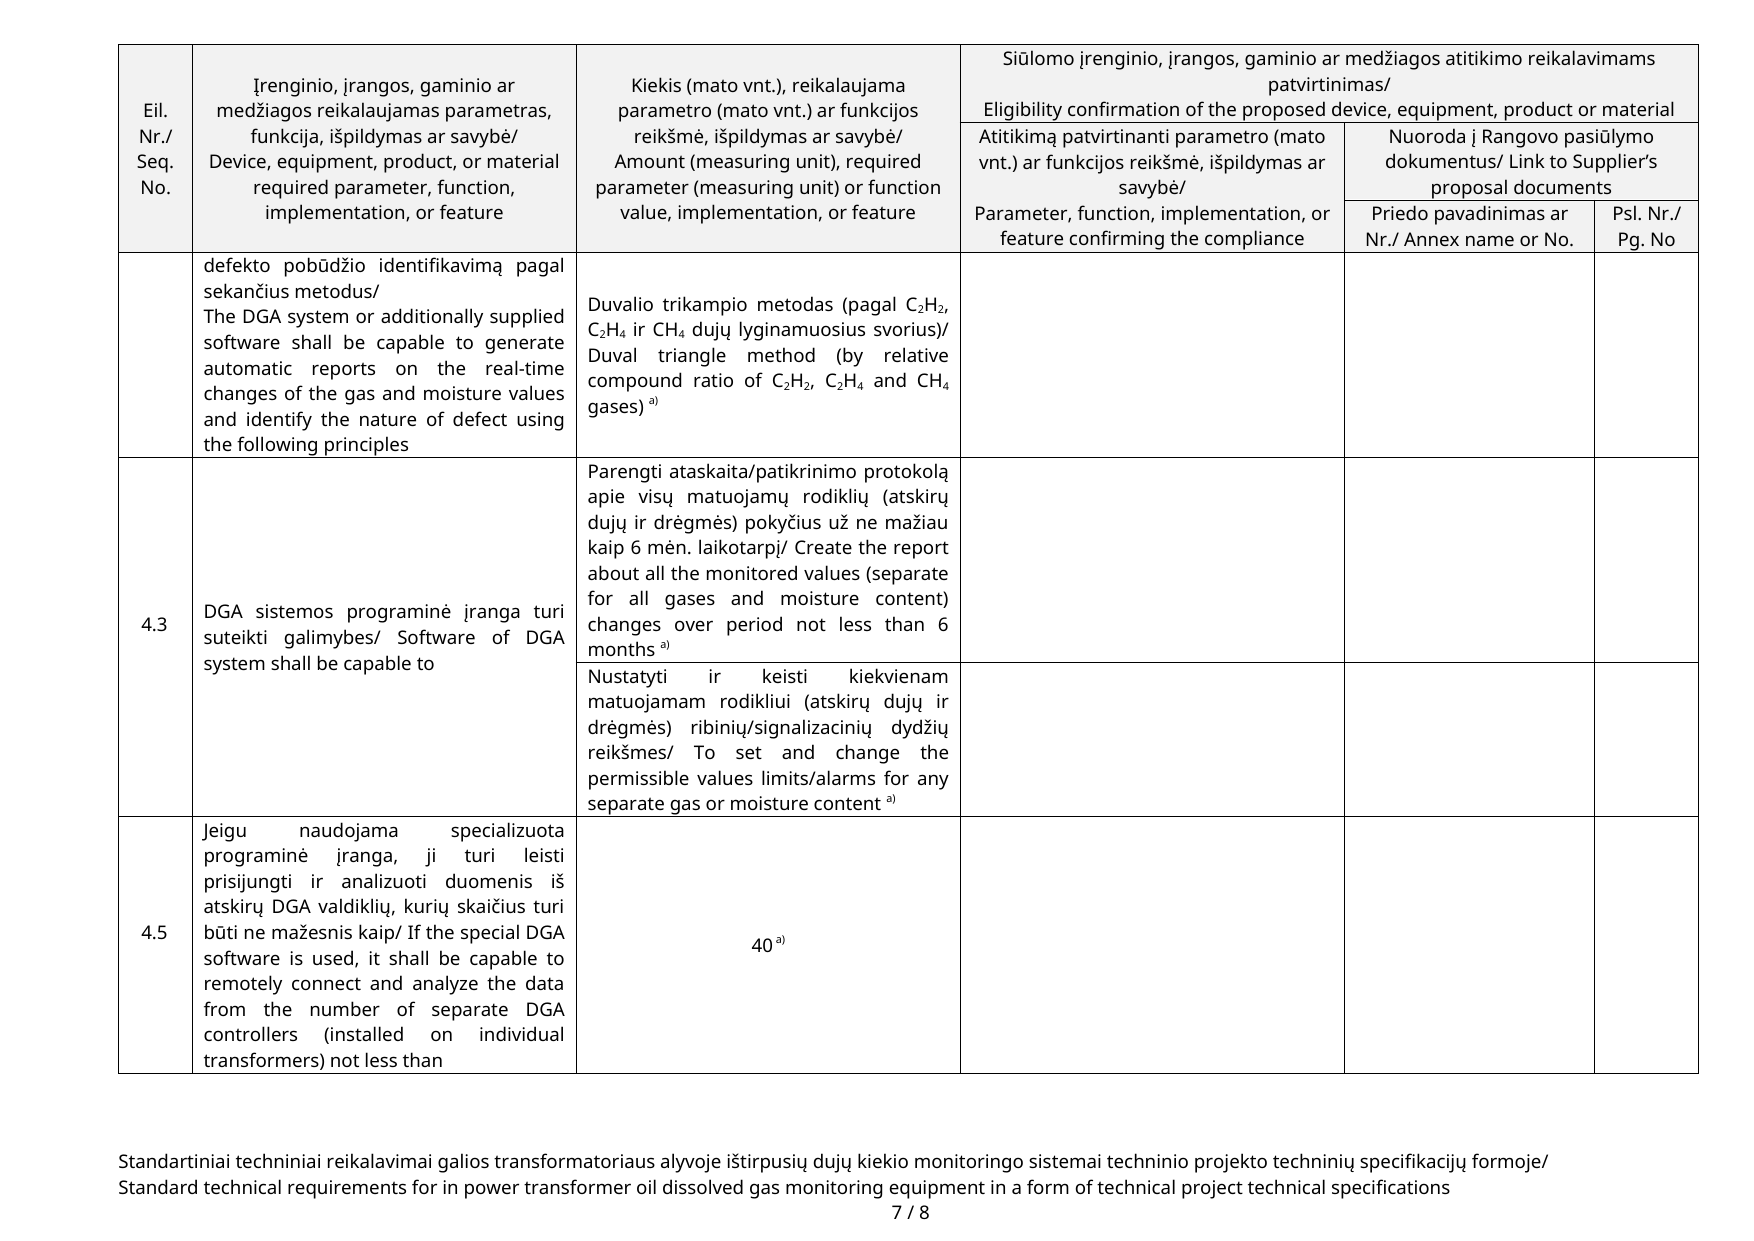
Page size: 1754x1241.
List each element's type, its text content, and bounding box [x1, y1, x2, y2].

table_cell [1345, 458, 1594, 662]
table_cell Duvalio trikampio metodas (pagal C2H2, C2H4 ir CH4 dujų lyginamuosius svorius)/ Duval triangle method (by relative compound ratio of C2H2, C2H4 and CH4 gases) a) [577, 253, 960, 457]
table_cell [961, 663, 1344, 816]
table_cell Nuoroda į Rangovo pasiūlymo dokumentus/ Link to Supplier’s proposal documents [1345, 123, 1698, 199]
table_cell [119, 253, 192, 457]
table_cell [1595, 663, 1698, 816]
table_cell [961, 817, 1344, 1072]
table_cell DGA sistemos programinė įranga turi suteikti galimybes/ Software of DGA system shall be capable to [193, 458, 576, 816]
table_header Kiekis (mato vnt.), reikalaujama parametro (mato vnt.) ar funkcijos reikšmė, išpildymas ar savybė/ Amount (measuring unit), required parameter (measuring unit) or function value, implementation, or feature [577, 45, 960, 252]
table_cell [119, 817, 192, 1072]
table_cell [1595, 253, 1698, 457]
table_header Siūlomo įrenginio, įrangos, gaminio ar medžiagos atitikimo reikalavimams patvirtinimas/ Eligibility confirmation of the proposed device, equipment, product or material [961, 45, 1698, 122]
table_cell Parengti ataskaita/patikrinimo protokolą apie visų matuojamų rodiklių (atskirų dujų ir drėgmės) pokyčius už ne mažiau kaip 6 mėn. laikotarpį/ Create the report about all the monitored values (separate for all gases and moisture content) changes over period not less than 6 months a) [577, 458, 960, 662]
table_cell Atitikimą patvirtinanti parametro (mato vnt.) ar funkcijos reikšmė, išpildymas ar savybė/ Parameter, function, implementation, or feature confirming the compliance [961, 123, 1344, 252]
table_cell Psl. Nr./ Pg. No [1595, 201, 1698, 252]
table_cell [119, 458, 192, 816]
table_cell [1595, 817, 1698, 1072]
table_header Įrenginio, įrangos, gaminio ar medžiagos reikalaujamas parametras, funkcija, išpildymas ar savybė/ Device, equipment, product, or material required parameter, function, implementation, or feature [193, 45, 576, 252]
table_cell [1345, 663, 1594, 816]
table_cell Nustatyti ir keisti kiekvienam matuojamam rodikliui (atskirų dujų ir drėgmės) ribinių/signalizacinių dydžių reikšmes/ To set and change the permissible values limits/alarms for any separate gas or moisture content a) [577, 663, 960, 816]
table_cell [1345, 253, 1594, 457]
table_cell Jeigu naudojama specializuota programinė įranga, ji turi leisti prisijungti ir analizuoti duomenis iš atskirų DGA valdiklių, kurių skaičius turi būti ne mažesnis kaip/ If the special DGA software is used, it shall be capable to remotely connect and analyze the data from the number of separate DGA controllers (installed on individual transformers) not less than [193, 817, 576, 1072]
table_header Eil. Nr./ Seq. No. [119, 45, 192, 252]
table_cell [961, 458, 1344, 662]
table_cell [1595, 458, 1698, 662]
table_cell Priedo pavadinimas ar Nr./ Annex name or No. [1345, 201, 1594, 252]
table_cell [1345, 817, 1594, 1072]
table_cell 40 a) [577, 817, 960, 1072]
table_cell [961, 253, 1344, 457]
